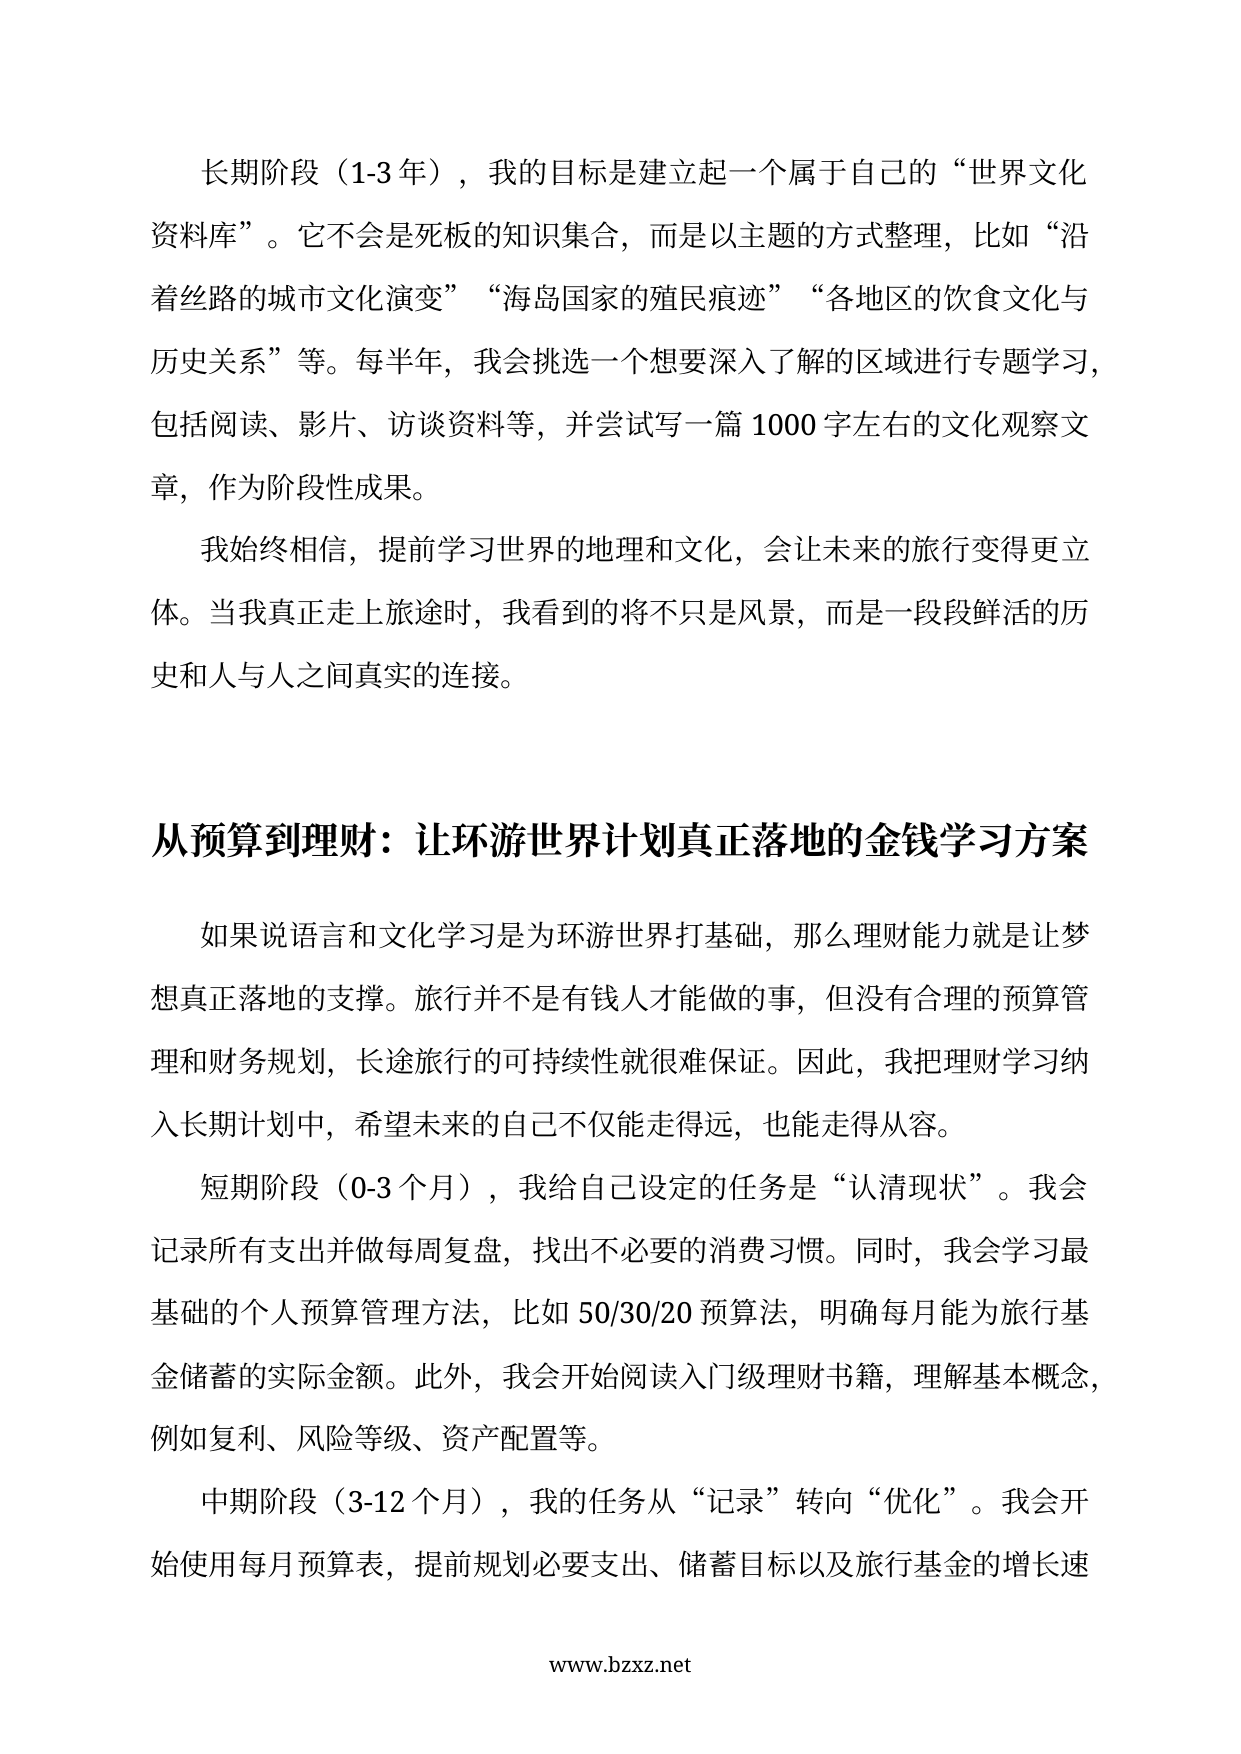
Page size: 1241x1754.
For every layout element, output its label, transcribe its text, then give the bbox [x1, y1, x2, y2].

text 长期阶段（1-3年），我的目标是建立起一个属于自己的“世界文化资料库”。它不会是死板的知识集合，而是以主题的方式整理，比如“沿着丝路的城市文化演变”“海岛国家的殖民痕迹”“各地区的饮食文化与历史关系”等。每半年，我会挑选一个想要深入了解的区域进行专题学习，包括阅读、影片、访谈资料等，并尝试写一篇1000字左右的文化观察文章，作为阶段性成果。 [150, 150, 1090, 506]
subtitle 从预算到理财：让环游世界计划真正落地的金钱学习方案 [150, 812, 1090, 865]
text 短期阶段（0-3个月），我给自己设定的任务是“认清现状”。我会记录所有支出并做每周复盘，找出不必要的消费习惯。同时，我会学习最基础的个人预算管理方法，比如50/30/20预算法，明确每月能为旅行基金储蓄的实际金额。此外，我会开始阅读入门级理财书籍，理解基本概念，例如复利、风险等级、资产配置等。 [150, 1164, 1090, 1458]
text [150, 1479, 1090, 1584]
text 我始终相信，提前学习世界的地理和文化，会让未来的旅行变得更立体。当我真正走上旅途时，我看到的将不只是风景，而是一段段鲜活的历史和人与人之间真实的连接。 [150, 527, 1090, 695]
text 如果说语言和文化学习是为环游世界打基础，那么理财能力就是让梦想真正落地的支撑。旅行并不是有钱人才能做的事，但没有合理的预算管理和财务规划，长途旅行的可持续性就很难保证。因此，我把理财学习纳入长期计划中，希望未来的自己不仅能走得远，也能走得从容。 [150, 913, 1090, 1144]
